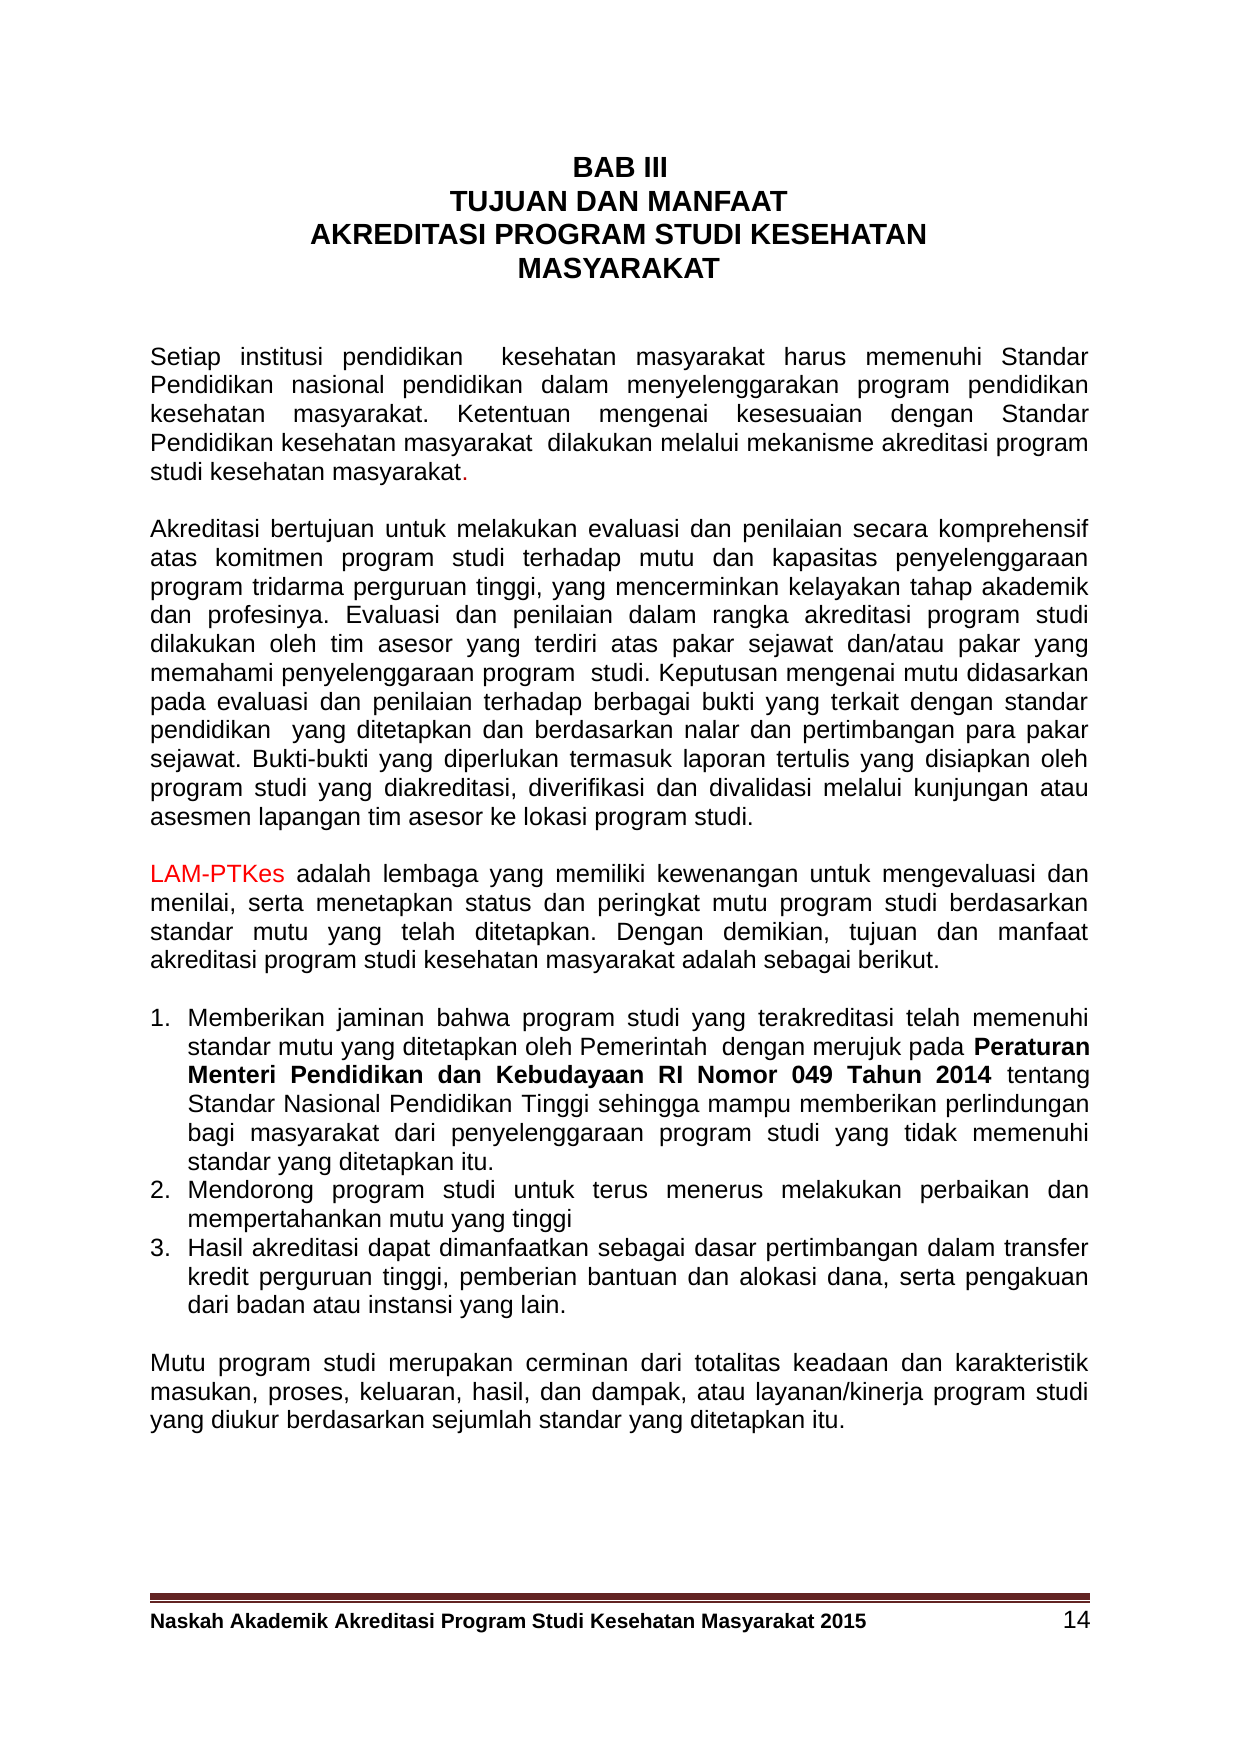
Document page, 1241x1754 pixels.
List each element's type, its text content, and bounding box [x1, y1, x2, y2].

text BAB III [150, 150, 1090, 183]
text LAM-PTKes adalah lembaga yang memiliki kewenangan untuk mengevaluasi dan menilai, serta menetapkan status dan peringkat mutu program studi berdasarkan standar mutu yang telah ditetapkan. Dengan demikian, tujuan dan manfaat akreditasi program studi kesehatan masyarakat adalah sebagai berikut. [150, 859, 1090, 974]
subtitle AKREDITASI PROGRAM STUDI KESEHATAN MASYARAKAT [244, 217, 993, 284]
list Mendorong program studi untuk terus menerus melakukan perbaikan dan mempertahankan mutu yang tinggi [150, 1175, 1090, 1233]
list Memberikan jaminan bahwa program studi yang terakreditasi telah memenuhi standar mutu yang ditetapkan oleh Pemerintah dengan merujuk pada Peraturan Menteri Pendidikan dan Kebudayaan RI Nomor 049 Tahun 2014 tentang Standar Nasional Pendidikan Tinggi sehingga mampu memberikan perlindungan bagi masyarakat dari penyelenggaraan program studi yang tidak memenuhi standar yang ditetapkan itu. [150, 1003, 1090, 1175]
text Mutu program studi merupakan cerminan dari totalitas keadaan dan karakteristik masukan, proses, keluaran, hasil, dan dampak, atau layanan/kinerja program studi yang diukur berdasarkan sejumlah standar yang ditetapkan itu. [150, 1348, 1090, 1434]
text Setiap institusi pendidikan kesehatan masyarakat harus memenuhi Standar Pendidikan nasional pendidikan dalam menyelenggarakan program pendidikan kesehatan masyarakat. Ketentuan mengenai kesesuaian dengan Standar Pendidikan kesehatan masyarakat dilakukan melalui mekanisme akreditasi program studi kesehatan masyarakat. [150, 342, 1090, 485]
subtitle TUJUAN DAN MANFAAT [244, 183, 993, 217]
list Hasil akreditasi dapat dimanfaatkan sebagai dasar pertimbangan dalam transfer kredit perguruan tinggi, pemberian bantuan dan alokasi dana, serta pengakuan dari badan atau instansi yang lain. [150, 1233, 1090, 1319]
text Akreditasi bertujuan untuk melakukan evaluasi dan penilaian secara komprehensif atas komitmen program studi terhadap mutu dan kapasitas penyelenggaraan program tridarma perguruan tinggi, yang mencerminkan kelayakan tahap akademik dan profesinya. Evaluasi dan penilaian dalam rangka akreditasi program studi dilakukan oleh tim asesor yang terdiri atas pakar sejawat dan/atau pakar yang memahami penyelenggaraan program studi. Keputusan mengenai mutu didasarkan pada evaluasi dan penilaian terhadap berbagai bukti yang terkait dengan standar pendidikan yang ditetapkan dan berdasarkan nalar dan pertimbangan para pakar sejawat. Bukti-bukti yang diperlukan termasuk laporan tertulis yang disiapkan oleh program studi yang diakreditasi, diverifikasi dan divalidasi melalui kunjungan atau asesmen lapangan tim asesor ke lokasi program studi. [150, 514, 1090, 830]
